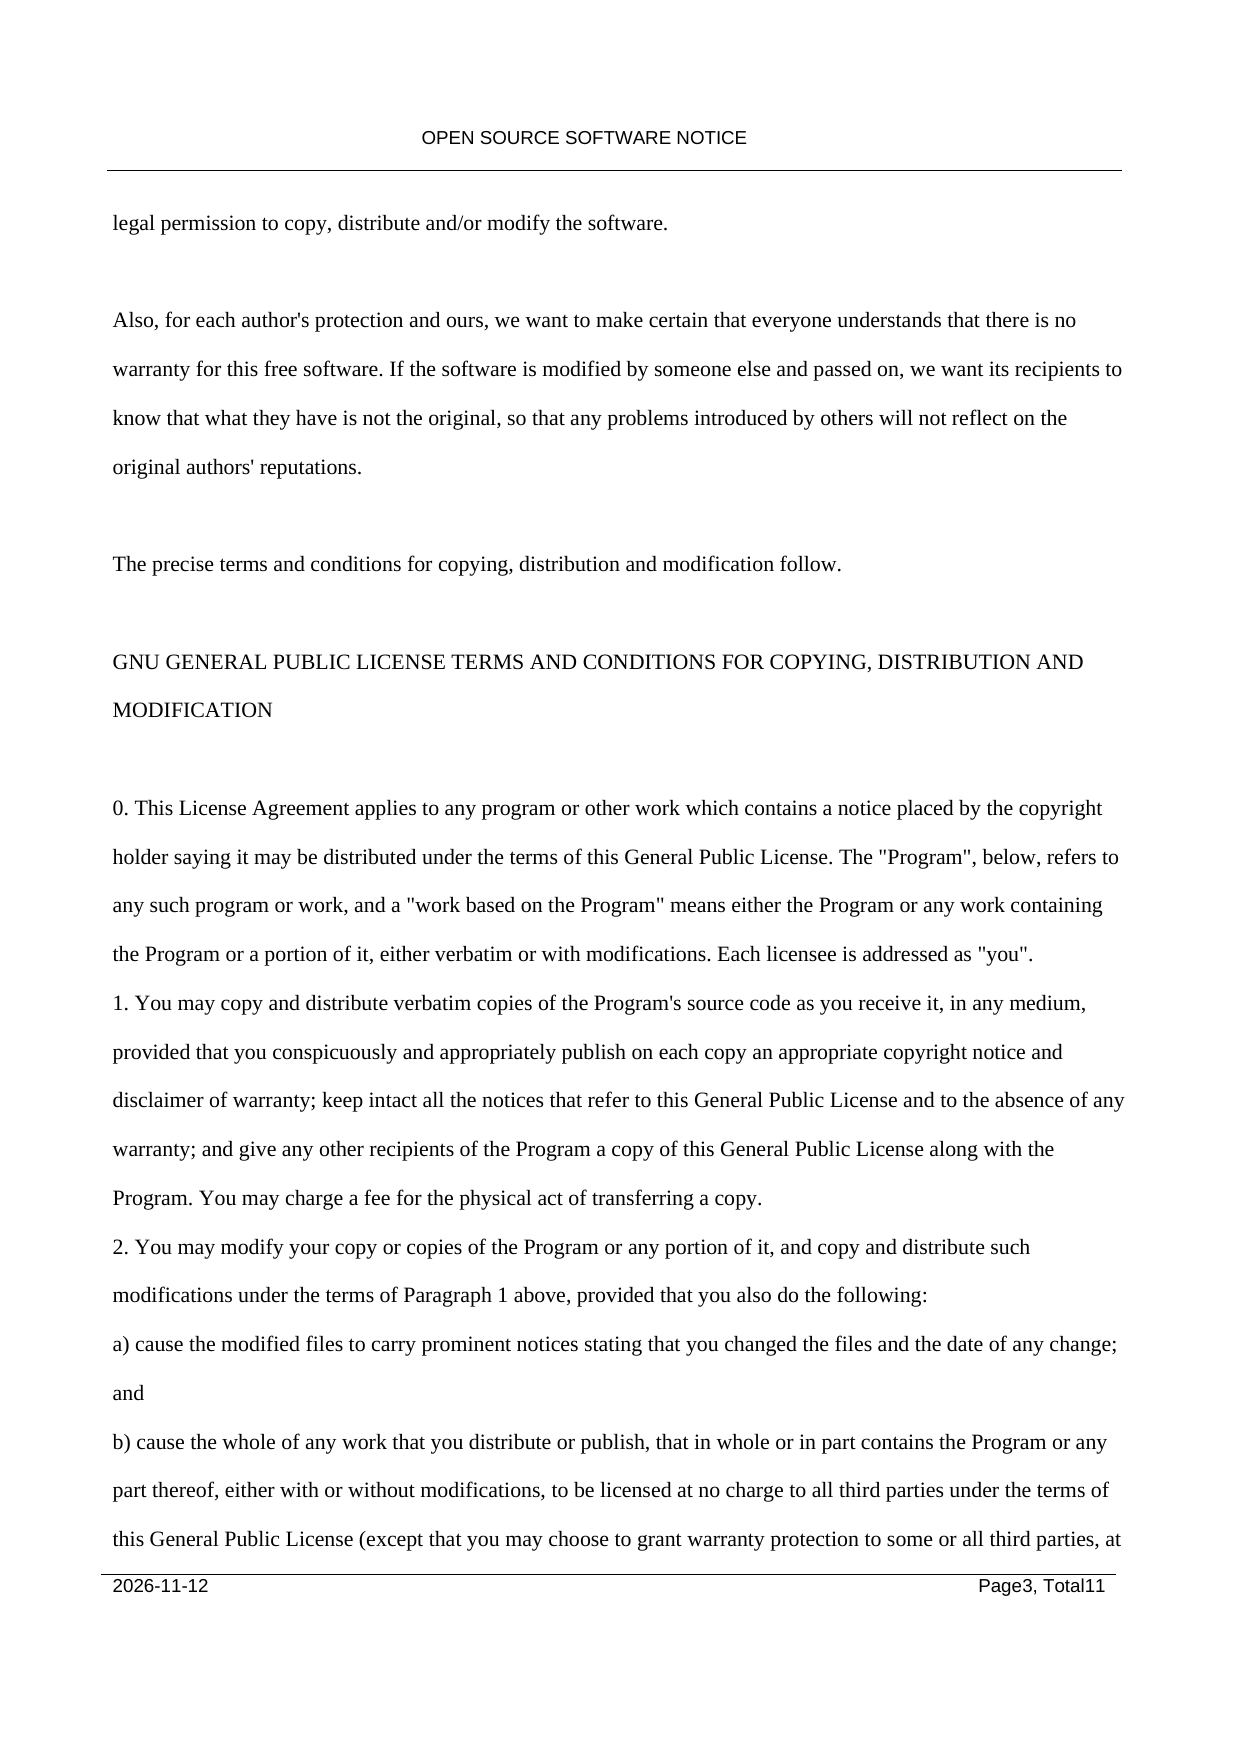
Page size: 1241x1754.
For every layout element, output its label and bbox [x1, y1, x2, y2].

text [112, 206, 1128, 1555]
